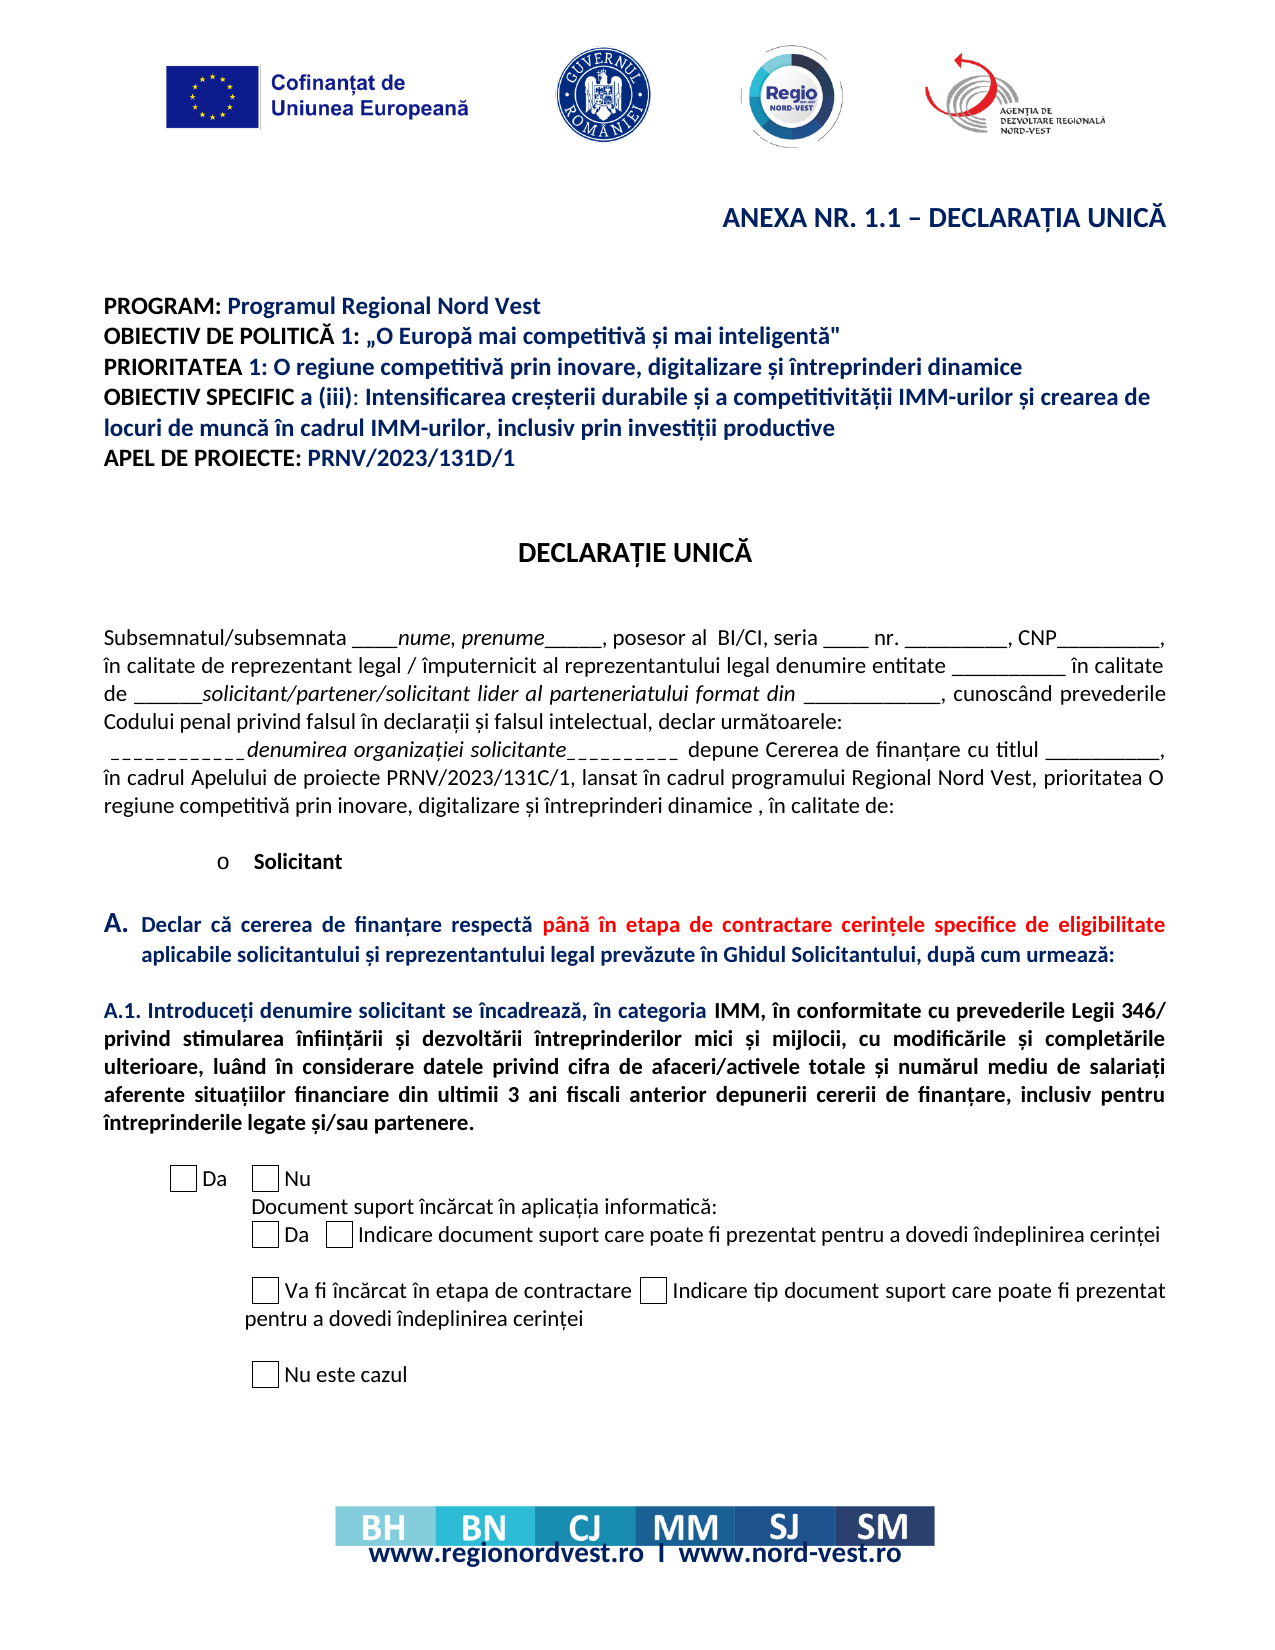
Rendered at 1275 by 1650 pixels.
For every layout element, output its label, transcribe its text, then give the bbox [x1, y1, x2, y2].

picture [335, 1506, 935, 1546]
list Declar că cererea de finanțare respectă până în etapa de contractare cerințele specifice de eligibilitate aplicabile solicitantului și reprezentantului legal prevăzute în Ghidul Solicitantului, după cum urmează: [103, 904, 1167, 968]
text ____________denumirea organizației solicitante__________ depune Cererea de finanțare cu titlul __________, în cadrul Apelului de proiecte PRNV/2023/131C/1, lansat în cadrul programului Regional Nord Vest, prioritatea O regiune competitivă prin inovare, digitalizare și întreprinderi dinamice , în calitate de: [103, 735, 1167, 819]
text Da Indicare document suport care poate fi prezentat pentru a dovedi îndeplinirea cerinței [244, 1220, 1167, 1248]
text ANEXA NR. 1.1 – DECLARAȚIA UNICĂ [103, 199, 1167, 234]
text Document suport încărcat în aplicația informatică: [171, 1192, 1167, 1220]
text A.1. Introduceți denumire solicitant se încadrează, în categoria IMM, în conformitate cu prevederile Legii 346/ privind stimularea înființării și dezvoltării întreprinderilor mici și mijlocii, cu modificările și completările ulterioare, luând în considerare datele privind cifra de afaceri/activele totale și numărul mediu de salariați aferente situațiilor financiare din ultimii 3 ani fiscali anterior depunerii cererii de finanțare, inclusiv pentru întreprinderile legate și/sau partenere. [103, 996, 1167, 1136]
text Va fi încărcat în etapa de contractare Indicare tip document suport care poate fi prezentat pentru a dovedi îndeplinirea cerinței [244, 1276, 1167, 1332]
text DECLARAȚIE UNICĂ [103, 534, 1167, 570]
text APEL DE PROIECTE: PRNV/2023/131D/1 [103, 443, 1167, 473]
list Solicitant [216, 847, 1167, 876]
text OBIECTIV SPECIFIC a (iii): Intensificarea creșterii durabile și a competitivității IMM-urilor și crearea de locuri de muncă în cadrul IMM-urilor, inclusiv prin investiții productive [103, 382, 1167, 443]
picture [165, 45, 1105, 148]
text PRIORITATEA 1: O regiune competitivă prin inovare, digitalizare și întreprinderi dinamice [103, 351, 1167, 382]
text Nu este cazul [244, 1360, 1167, 1388]
text OBIECTIV DE POLITICĂ 1: „O Europă mai competitivă și mai inteligentă" [103, 321, 1167, 351]
text PROGRAM: Programul Regional Nord Vest [103, 290, 1167, 321]
text Da Nu [169, 1164, 1167, 1192]
text Subsemnatul/subsemnata ____nume, prenume_____, posesor al BI/CI, seria ____ nr. _________, CNP_________, în calitate de reprezentant legal / împuternicit al reprezentantului legal denumire entitate __________ în calitate de ______solicitant/partener/solicitant lider al parteneriatului format din ____________, cunoscând prevederile Codului penal privind falsul în declarații și falsul intelectual, declar următoarele: [103, 623, 1167, 735]
